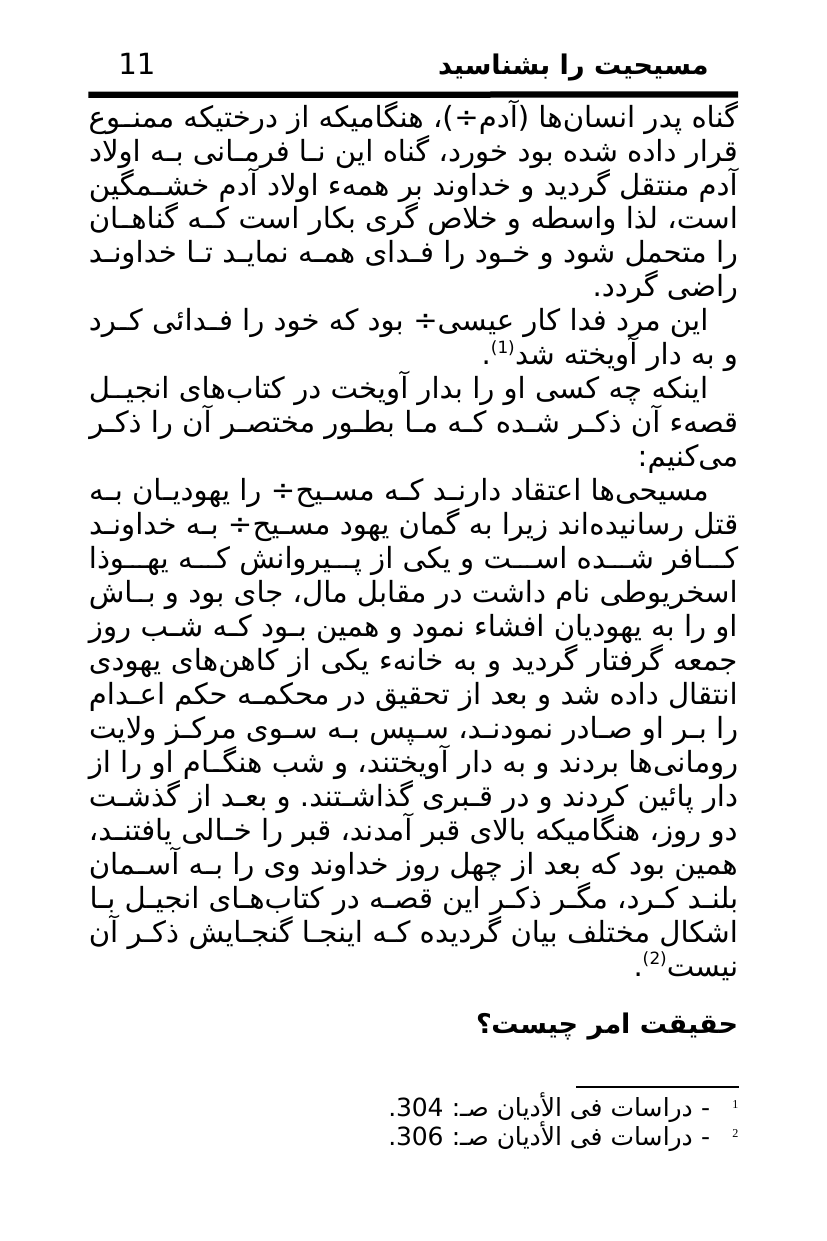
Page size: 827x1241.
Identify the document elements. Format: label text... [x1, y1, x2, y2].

text این مرد فدا کار عیسی÷ بود که خود را فدائی کرد و به دار آویخته شد(). [89, 304, 738, 372]
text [89, 100, 738, 304]
text اینکه چه کسی او را بدار آویخت در کتاب‌های انجیل قصهء آن ذکر شده که ما بطور مختصر آن را ذکر می‌کنیم: [89, 372, 738, 473]
text مسیحی‌ها اعتقاد دارند که مسیح÷ را یهودیان به قتل رسانیده‌اند زیرا به گمان یهود مسیح÷ به خداوند کافر شده است و یکی از پیروانش که یهوذا اسخریوطی نام داشت در مقابل مال، جای بود و باش او را به یهودیان افشاء نمود و همین بود که شب روز جمعه گرفتار گردید و به خانهء یکی از کاهن‌های یهودی انتقال داده شد و بعد از تحقیق در محکمه حکم اعدام را بر او صادر نمودند، سپس به سوی مرکز ولایت رومانی‌ها بردند و به دار آویختند، و شب هنگام او را از دار پائین کردند و در قبری گذاشتند. و بعد از گذشت دو روز، هنگامیکه بالای قبر آمدند، قبر را خالی یافتند، همین بود که بعد از چهل روز خداوند وی را به آسمان بلند کرد، مگر ذکر این قصه در کتاب‌های انجیل با اشکال مختلف بیان گردیده که اینجا گنجایش ذکر آن نیست(). [89, 473, 738, 983]
text حقیقت امر چیست؟ [89, 1008, 738, 1039]
